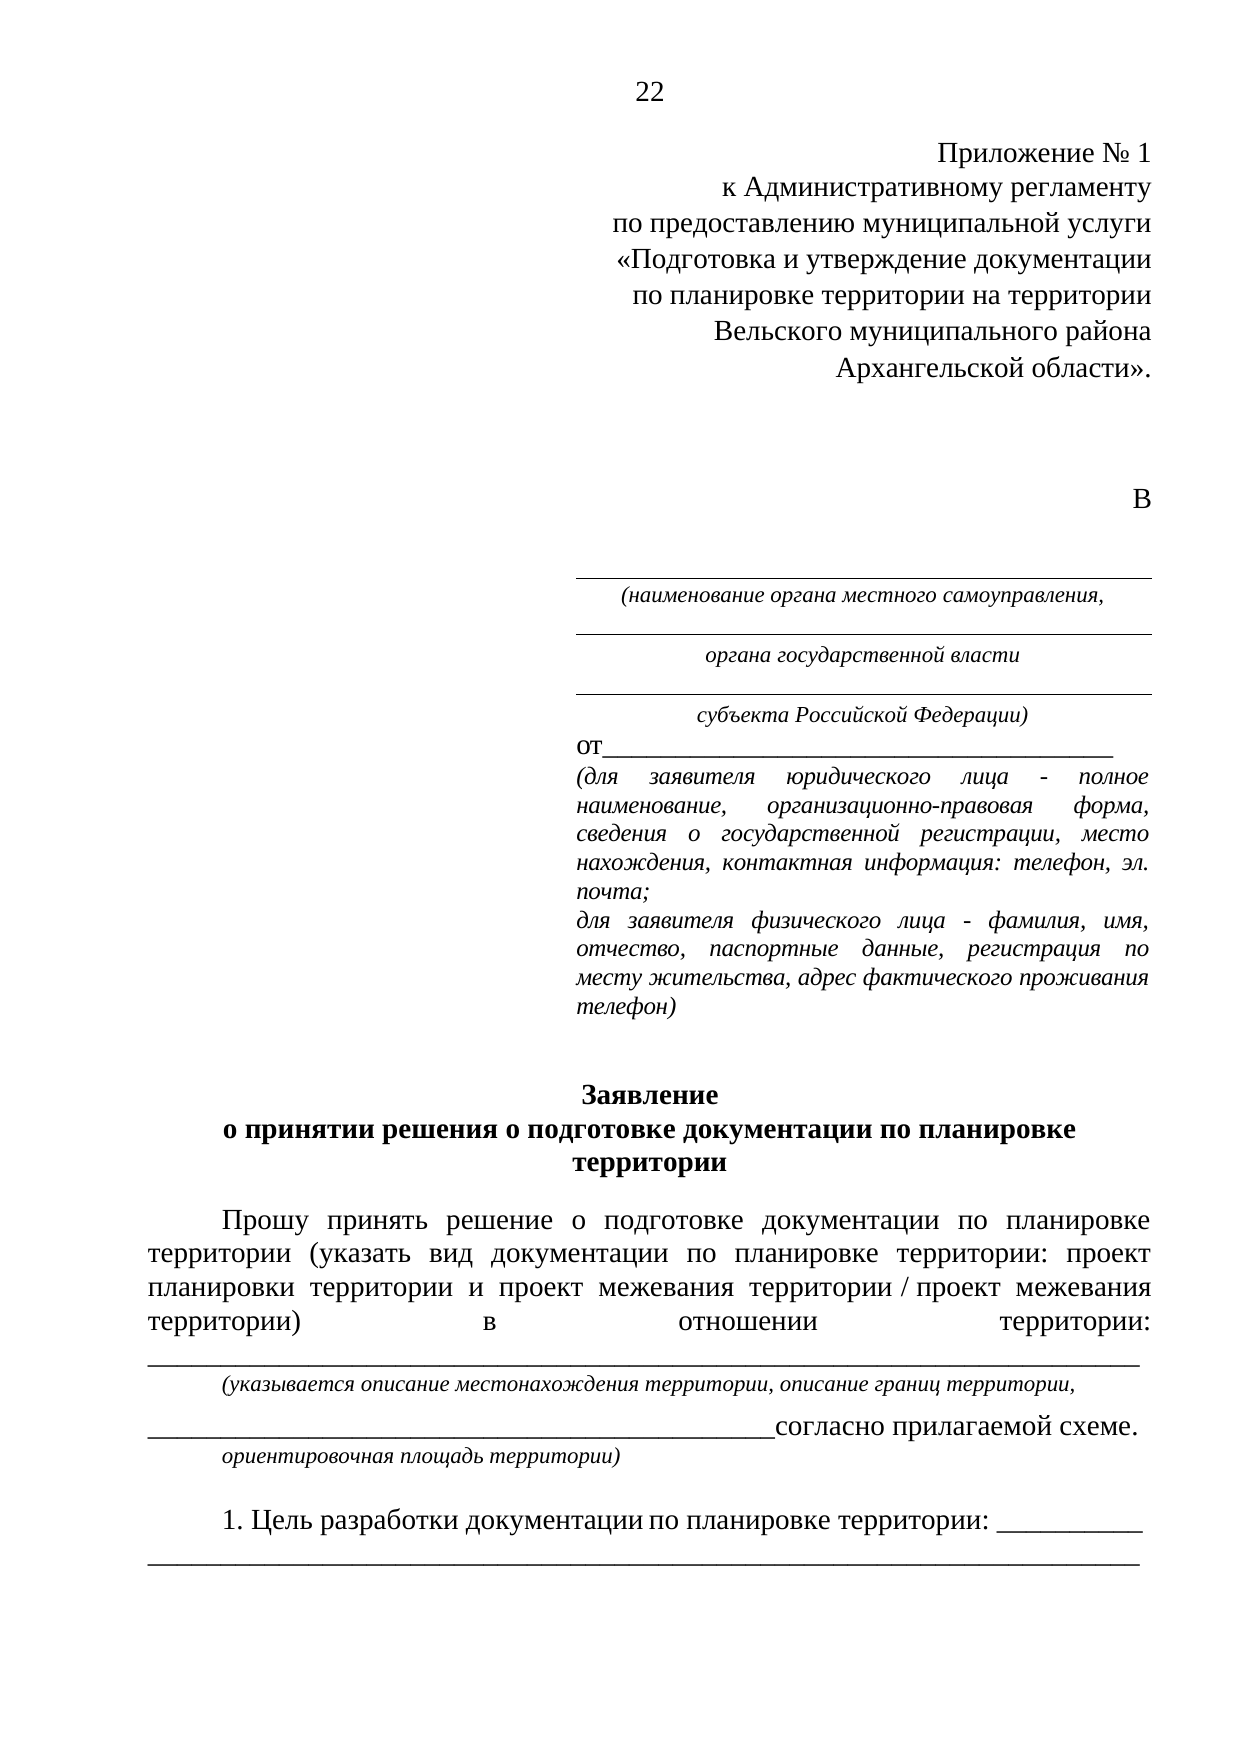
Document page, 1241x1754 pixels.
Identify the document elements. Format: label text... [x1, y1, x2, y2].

text ___________________________________________согласно прилагаемой схеме. [148, 1408, 1152, 1442]
text Прошу принять решение о подготовке документации по планировке территории (указать вид документации по планировке территории: проект планировки территории и проект межевания территории / проект межевания территории) в отношении территории: ____________________________________________________________________ [148, 1202, 1152, 1370]
text (указывается описание местонахождения территории, описание границ территории, [148, 1370, 1152, 1396]
text (для заявителя юридического лица - полное наименование, организационно-правовая форма, сведения о государственной регистрации, место нахождения, контактная информация: телефон, эл. почта; [576, 761, 1152, 905]
text по предоставлению муниципальной услуги [148, 205, 1152, 239]
text к Административному регламенту [148, 169, 1152, 202]
text от___________________________________ [576, 727, 1152, 761]
text для заявителя физического лица - фамилия, имя, отчество, паспортные данные, регистрация по месту жительства, адрес фактического проживания телефон) [576, 905, 1152, 1020]
text ____________________________________________________________________ [148, 1536, 1152, 1569]
text ориентировочная площадь территории) [148, 1442, 1152, 1468]
text о принятии решения о подготовке документации по планировке территории [148, 1111, 1152, 1178]
text Заявление [148, 1077, 1152, 1111]
text по планировке территории на территории [148, 277, 1152, 311]
text органа государственной власти [576, 635, 1152, 667]
text (наименование органа местного самоуправления, [576, 579, 1152, 607]
text Архангельской области». [148, 350, 1152, 383]
text субъекта Российской Федерации) [576, 695, 1152, 727]
text В [709, 482, 1152, 515]
text Вельского муниципального района [148, 313, 1152, 347]
text 1. Цель разработки документации по планировке территории: __________ [148, 1502, 1152, 1536]
text «Подготовка и утверждение документации [148, 241, 1152, 275]
text Приложение № 1 [709, 135, 1152, 169]
